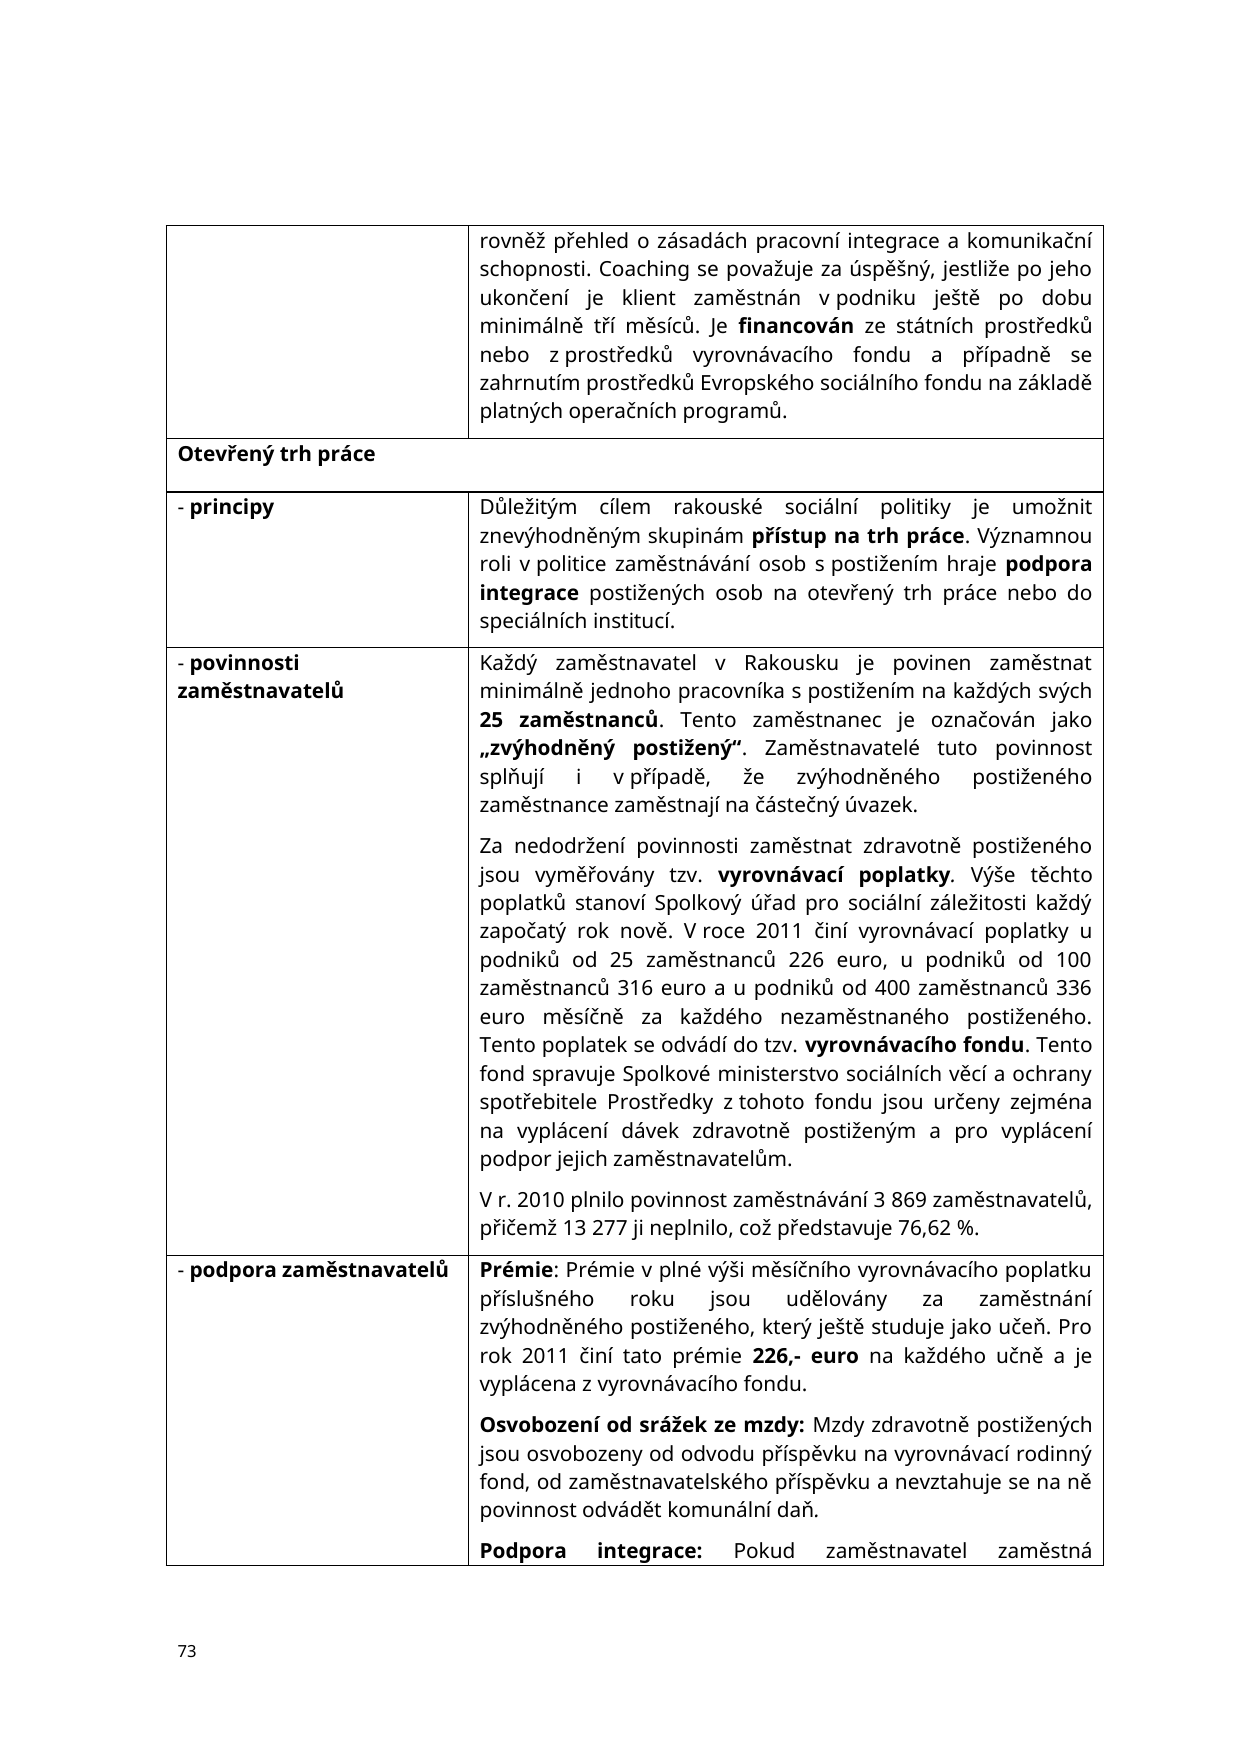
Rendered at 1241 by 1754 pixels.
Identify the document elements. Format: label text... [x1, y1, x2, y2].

table_cell Důležitým cílem rakouské sociální politiky je umožnit znevýhodněným skupinám přístup na trh práce. Významnou roli v politice zaměstnávání osob s postižením hraje podpora integrace postižených osob na otevřený trh práce nebo do speciálních institucí. [469, 493, 1103, 647]
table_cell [167, 1256, 468, 1565]
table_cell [469, 226, 1103, 438]
table_cell - principy [167, 493, 468, 647]
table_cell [167, 226, 468, 438]
table_cell - povinnosti zaměstnavatelů [167, 648, 468, 1254]
table_cell Otevřený trh práce [167, 439, 1103, 491]
table_cell Každý zaměstnavatel v Rakousku je povinen zaměstnat minimálně jednoho pracovníka s postižením na každých svých 25 zaměstnanců. Tento zaměstnanec je označován jako „zvýhodněný postižený“. Zaměstnavatelé tuto povinnost splňují i v případě, že zvýhodněného postiženého zaměstnance zaměstnají na částečný úvazek. Za nedodržení povinnosti zaměstnat zdravotně postiženého jsou vyměřovány tzv. vyrovnávací poplatky. Výše těchto poplatků stanoví Spolkový úřad pro sociální záležitosti každý započatý rok nově. V roce 2011 činí vyrovnávací poplatky u podniků od 25 zaměstnanců 226 euro, u podniků od 100 zaměstnanců 316 euro a u podniků od 400 zaměstnanců 336 euro měsíčně za každého nezaměstnaného postiženého. Tento poplatek se odvádí do tzv. vyrovnávacího fondu. Tento fond spravuje Spolkové ministerstvo sociálních věcí a ochrany spotřebitele Prostředky z tohoto fondu jsou určeny zejména na vyplácení dávek zdravotně postiženým a pro vyplácení podpor jejich zaměstnavatelům. V r. 2010 plnilo povinnost zaměstnávání 3 869 zaměstnavatelů, přičemž 13 277 ji neplnilo, což představuje 76,62 %. [469, 648, 1103, 1254]
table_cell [469, 1256, 1103, 1565]
